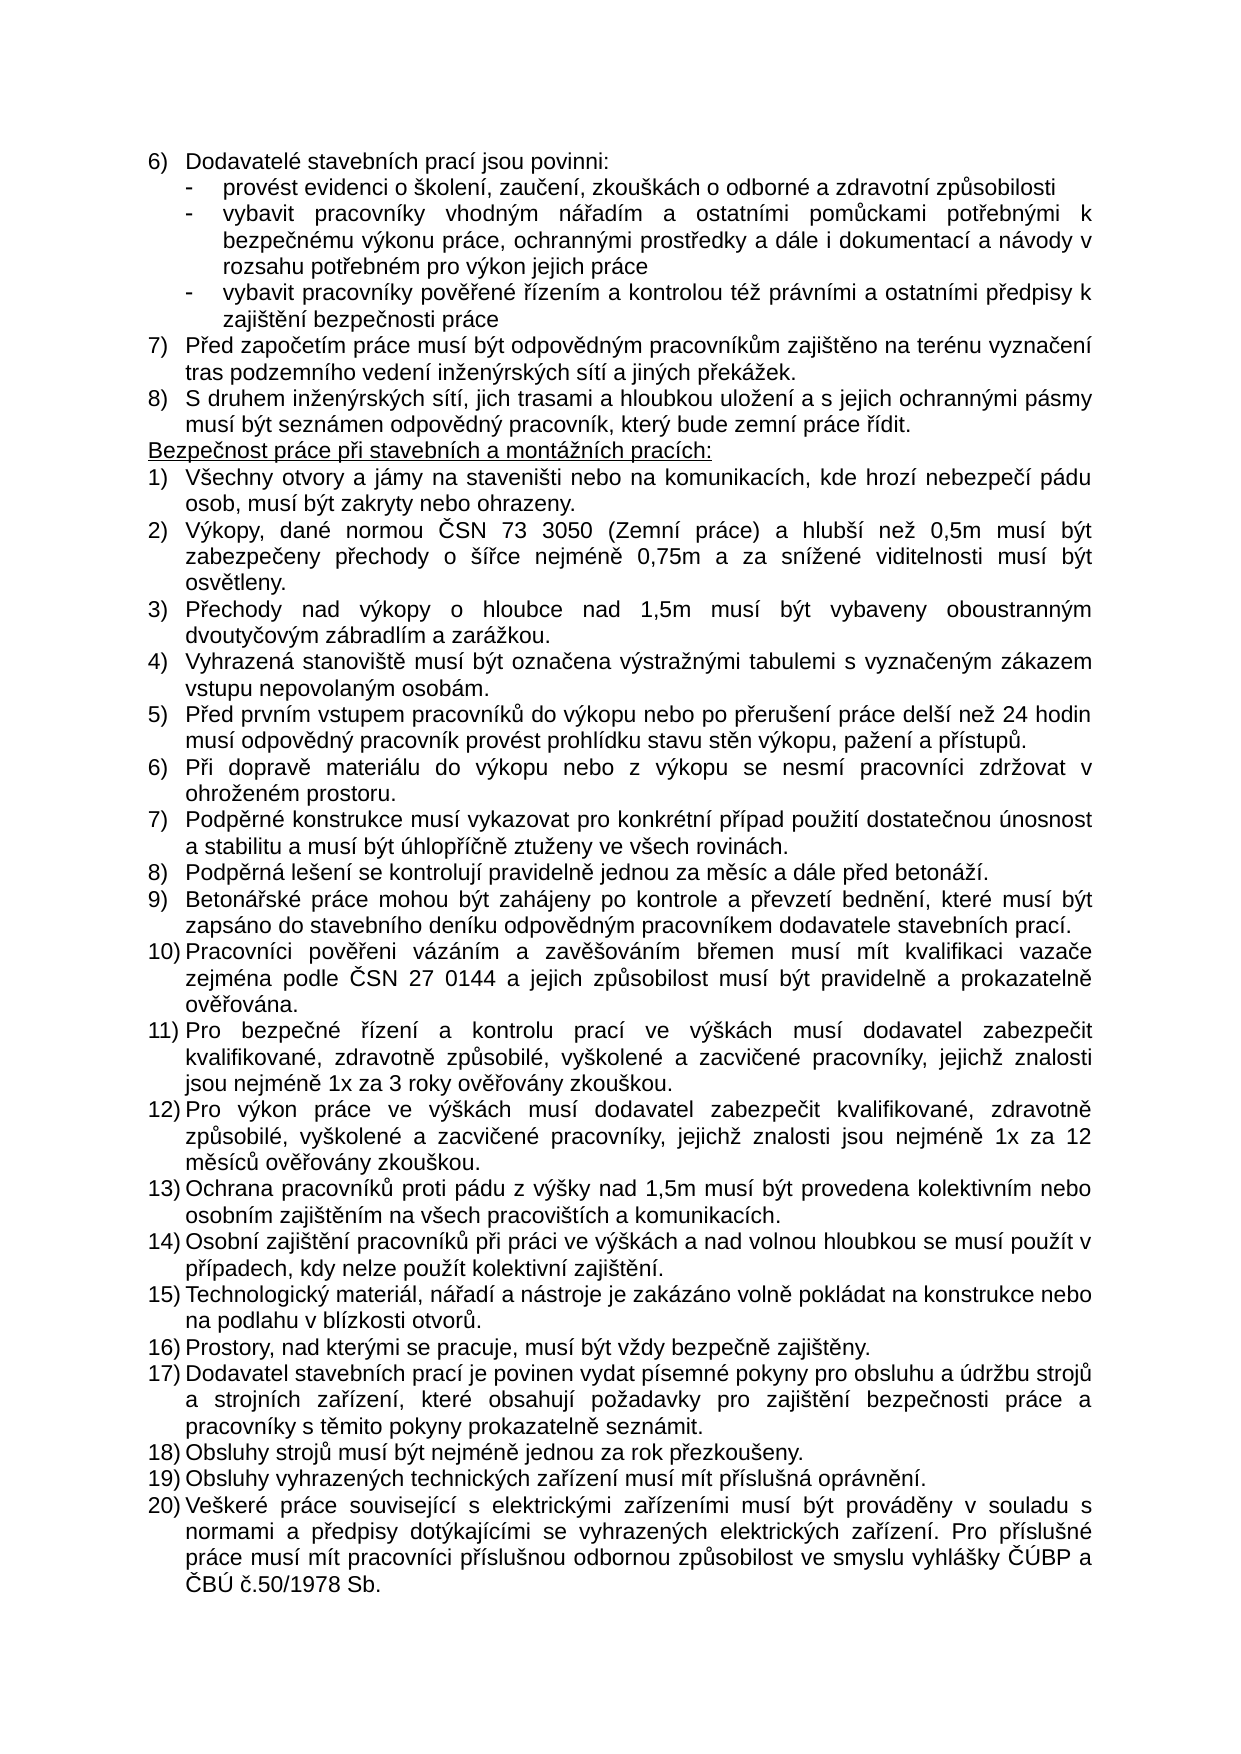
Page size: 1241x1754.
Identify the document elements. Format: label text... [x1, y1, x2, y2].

list Podpěrná lešení se kontrolují pravidelně jednou za měsíc a dále před betonáží. [148, 859, 1093, 886]
list S druhem inženýrských sítí, jich trasami a hloubkou uložení a s jejich ochrannými pásmy musí být seznámen odpovědný pracovník, který bude zemní práce řídit. [148, 385, 1093, 437]
list Pracovníci pověřeni vázáním a zavěšováním břemen musí mít kvalifikaci vazače zejména podle ČSN 27 0144 a jejich způsobilost musí být pravidelně a prokazatelně ověřována. [148, 938, 1093, 1017]
list Při dopravě materiálu do výkopu nebo z výkopu se nesmí pracovníci zdržovat v ohroženém prostoru. [148, 754, 1093, 806]
list Dodavatelé stavebních prací jsou povinni: [148, 148, 1093, 174]
list Betonářské práce mohou být zahájeny po kontrole a převzetí bednění, které musí být zapsáno do stavebního deníku odpovědným pracovníkem dodavatele stavebních prací. [148, 886, 1093, 938]
list Obsluhy vyhrazených technických zařízení musí mít příslušná oprávnění. [148, 1465, 1093, 1492]
list Prostory, nad kterými se pracuje, musí být vždy bezpečně zajištěny. [148, 1333, 1093, 1360]
list Osobní zajištění pracovníků při práci ve výškách a nad volnou hloubkou se musí použít v případech, kdy nelze použít kolektivní zajištění. [148, 1228, 1093, 1281]
list vybavit pracovníky pověřené řízením a kontrolou též právními a ostatními předpisy k zajištění bezpečnosti práce [185, 279, 1093, 332]
text Bezpečnost práce při stavebních a montážních pracích: [148, 437, 1093, 464]
list Výkopy, dané normou ČSN 73 3050 (Zemní práce) a hlubší než 0,5m musí být zabezpečeny přechody o šířce nejméně 0,75m a za snížené viditelnosti musí být osvětleny. [148, 517, 1093, 596]
list Před započetím práce musí být odpovědným pracovníkům zajištěno na terénu vyznačení tras podzemního vedení inženýrských sítí a jiných překážek. [148, 332, 1093, 385]
list Pro bezpečné řízení a kontrolu prací ve výškách musí dodavatel zabezpečit kvalifikované, zdravotně způsobilé, vyškolené a zacvičené pracovníky, jejichž znalosti jsou nejméně 1x za 3 roky ověřovány zkouškou. [148, 1017, 1093, 1096]
list Podpěrné konstrukce musí vykazovat pro konkrétní případ použití dostatečnou únosnost a stabilitu a musí být úhlopříčně ztuženy ve všech rovinách. [148, 806, 1093, 859]
list Dodavatel stavebních prací je povinen vydat písemné pokyny pro obsluhu a údržbu strojů a strojních zařízení, které obsahují požadavky pro zajištění bezpečnosti práce a pracovníky s těmito pokyny prokazatelně seznámit. [148, 1360, 1093, 1439]
list Přechody nad výkopy o hloubce nad 1,5m musí být vybaveny oboustranným dvoutyčovým zábradlím a zarážkou. [148, 596, 1093, 648]
list Veškeré práce související s elektrickými zařízeními musí být prováděny v souladu s normami a předpisy dotýkajícími se vyhrazených elektrických zařízení. Pro příslušné práce musí mít pracovníci příslušnou odbornou způsobilost ve smyslu vyhlášky ČÚBP a ČBÚ č.50/1978 Sb. [148, 1492, 1093, 1597]
list Technologický materiál, nářadí a nástroje je zakázáno volně pokládat na konstrukce nebo na podlahu v blízkosti otvorů. [148, 1281, 1093, 1333]
list provést evidenci o školení, zaučení, zkouškách o odborné a zdravotní způsobilosti [185, 174, 1093, 200]
list Ochrana pracovníků proti pádu z výšky nad 1,5m musí být provedena kolektivním nebo osobním zajištěním na všech pracovištích a komunikacích. [148, 1175, 1093, 1228]
list Obsluhy strojů musí být nejméně jednou za rok přezkoušeny. [148, 1439, 1093, 1465]
list Pro výkon práce ve výškách musí dodavatel zabezpečit kvalifikované, zdravotně způsobilé, vyškolené a zacvičené pracovníky, jejichž znalosti jsou nejméně 1x za 12 měsíců ověřovány zkouškou. [148, 1096, 1093, 1175]
list Všechny otvory a jámy na staveništi nebo na komunikacích, kde hrozí nebezpečí pádu osob, musí být zakryty nebo ohrazeny. [148, 464, 1093, 517]
list Vyhrazená stanoviště musí být označena výstražnými tabulemi s vyznačeným zákazem vstupu nepovolaným osobám. [148, 648, 1093, 701]
list Před prvním vstupem pracovníků do výkopu nebo po přerušení práce delší než 24 hodin musí odpovědný pracovník provést prohlídku stavu stěn výkopu, pažení a přístupů. [148, 701, 1093, 754]
list vybavit pracovníky vhodným nářadím a ostatními pomůckami potřebnými k bezpečnému výkonu práce, ochrannými prostředky a dále i dokumentací a návody v rozsahu potřebném pro výkon jejich práce [185, 200, 1093, 279]
